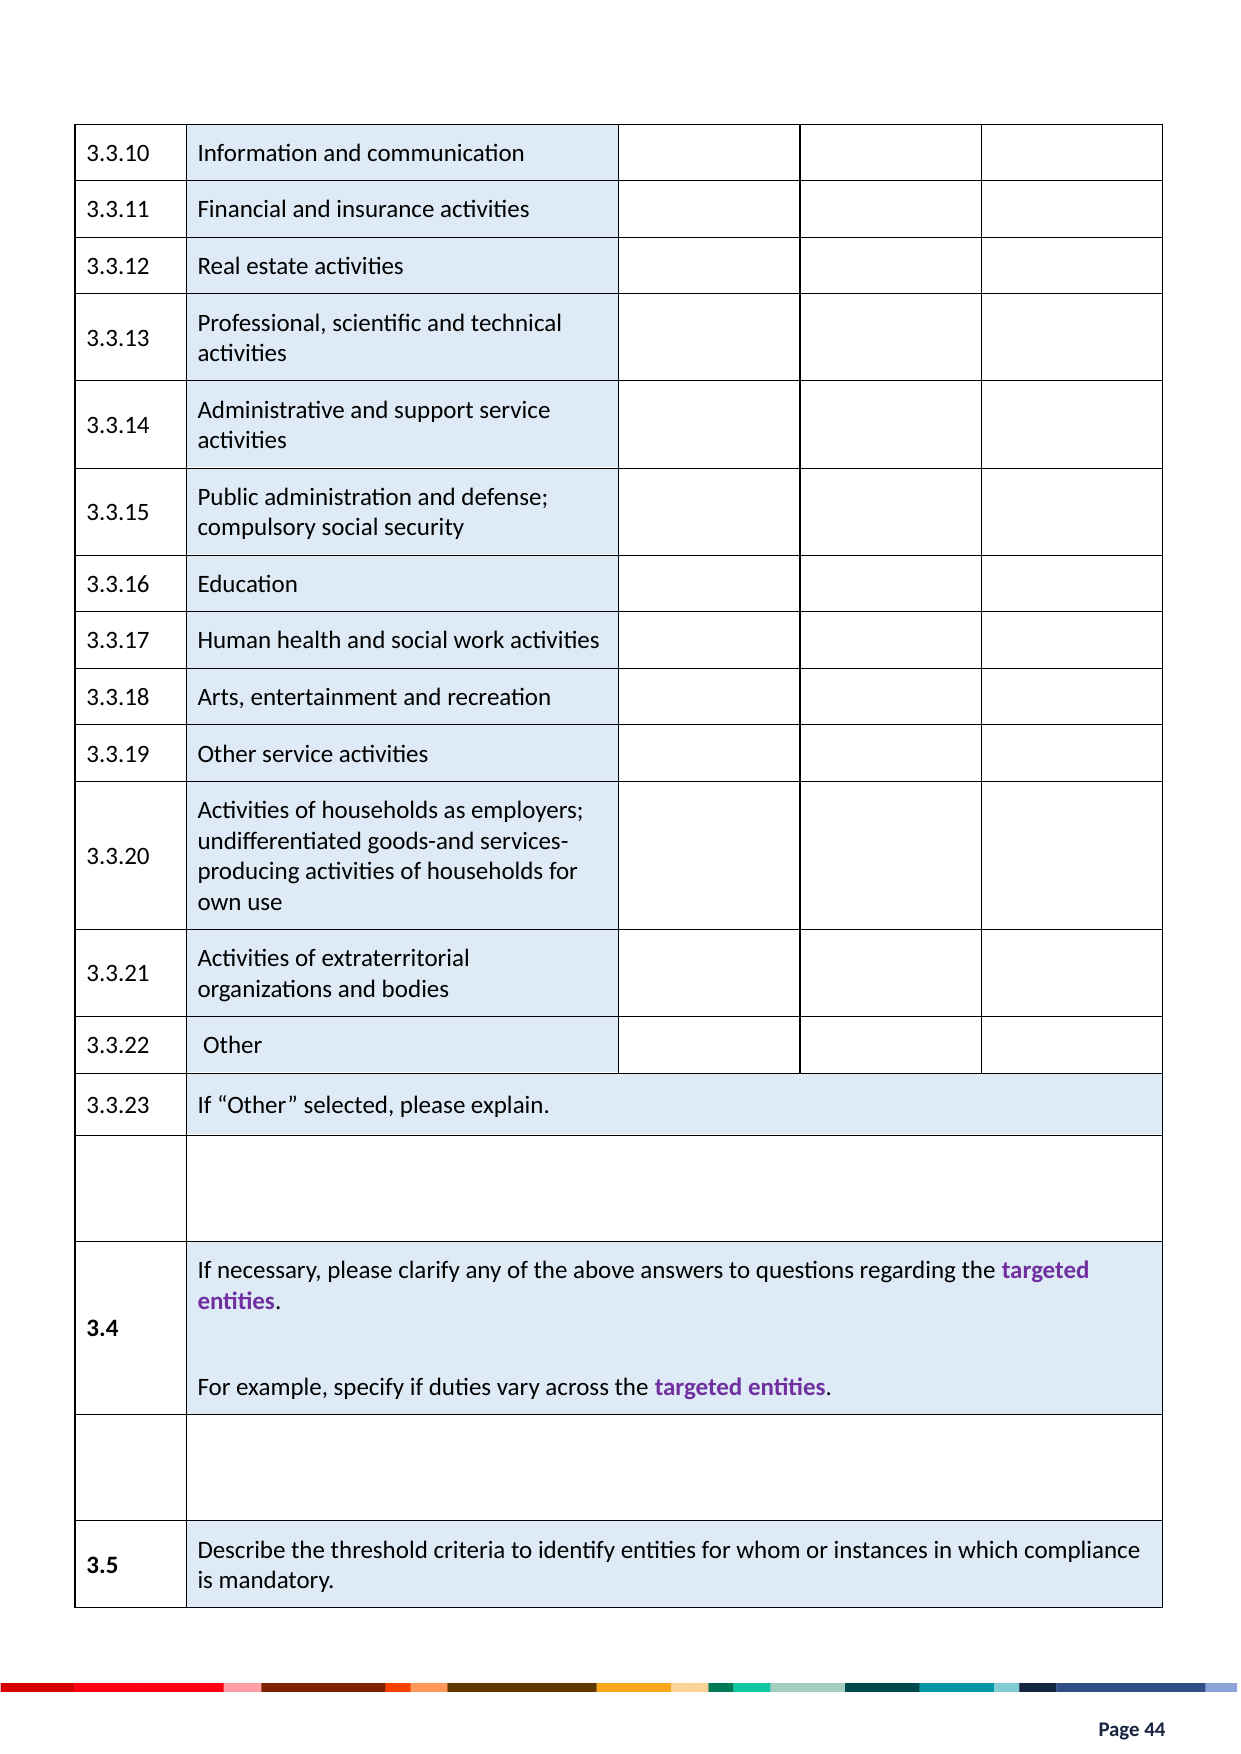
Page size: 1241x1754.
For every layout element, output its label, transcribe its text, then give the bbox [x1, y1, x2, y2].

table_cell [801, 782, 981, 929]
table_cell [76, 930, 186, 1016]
table_cell 3.3.14 [76, 381, 186, 467]
table_cell Professional, scientific and technical activities [187, 294, 618, 380]
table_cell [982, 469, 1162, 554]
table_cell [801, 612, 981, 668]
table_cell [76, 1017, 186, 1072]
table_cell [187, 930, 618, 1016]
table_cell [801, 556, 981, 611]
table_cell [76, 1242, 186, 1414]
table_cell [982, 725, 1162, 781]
table_cell [801, 238, 981, 293]
table_cell [982, 381, 1162, 467]
table_cell [619, 125, 799, 180]
table_cell Administrative and support service activities [187, 381, 618, 467]
table_cell [619, 238, 799, 293]
table_cell 3.3.15 [76, 469, 186, 554]
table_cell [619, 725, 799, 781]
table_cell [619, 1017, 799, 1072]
table_cell [801, 125, 981, 180]
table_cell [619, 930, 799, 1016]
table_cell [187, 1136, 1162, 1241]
table_cell [619, 181, 799, 237]
table_cell Information and communication [187, 125, 618, 180]
table_cell [982, 238, 1162, 293]
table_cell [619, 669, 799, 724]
table_cell 3.3.12 [76, 238, 186, 293]
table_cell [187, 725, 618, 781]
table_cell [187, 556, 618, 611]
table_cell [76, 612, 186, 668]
table_cell 3.3.10 [76, 125, 186, 180]
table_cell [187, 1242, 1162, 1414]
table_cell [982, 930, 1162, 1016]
table_cell [982, 125, 1162, 180]
table_cell Financial and insurance activities [187, 181, 618, 237]
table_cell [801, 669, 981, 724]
picture [0, 1683, 1236, 1692]
table_cell [801, 381, 981, 467]
table_cell [982, 181, 1162, 237]
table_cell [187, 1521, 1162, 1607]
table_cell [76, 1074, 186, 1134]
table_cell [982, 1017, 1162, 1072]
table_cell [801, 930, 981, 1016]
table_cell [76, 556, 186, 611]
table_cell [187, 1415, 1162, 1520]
table_cell [982, 294, 1162, 380]
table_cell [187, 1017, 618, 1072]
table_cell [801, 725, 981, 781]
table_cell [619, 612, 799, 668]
table_cell [619, 381, 799, 467]
table_cell [801, 294, 981, 380]
table_cell [619, 294, 799, 380]
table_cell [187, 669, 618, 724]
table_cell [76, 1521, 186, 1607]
table_cell 3.3.11 [76, 181, 186, 237]
table_cell [801, 181, 981, 237]
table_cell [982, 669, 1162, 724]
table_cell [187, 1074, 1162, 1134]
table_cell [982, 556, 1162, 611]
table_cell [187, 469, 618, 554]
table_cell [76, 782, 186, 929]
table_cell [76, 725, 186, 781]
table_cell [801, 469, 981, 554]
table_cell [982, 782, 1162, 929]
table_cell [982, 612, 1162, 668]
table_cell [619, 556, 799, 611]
table_cell 3.3.13 [76, 294, 186, 380]
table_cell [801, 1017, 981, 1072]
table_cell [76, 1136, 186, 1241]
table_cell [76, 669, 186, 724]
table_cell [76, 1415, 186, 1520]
table_cell Real estate activities [187, 238, 618, 293]
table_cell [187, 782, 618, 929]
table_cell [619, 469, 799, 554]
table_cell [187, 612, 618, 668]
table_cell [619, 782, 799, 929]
